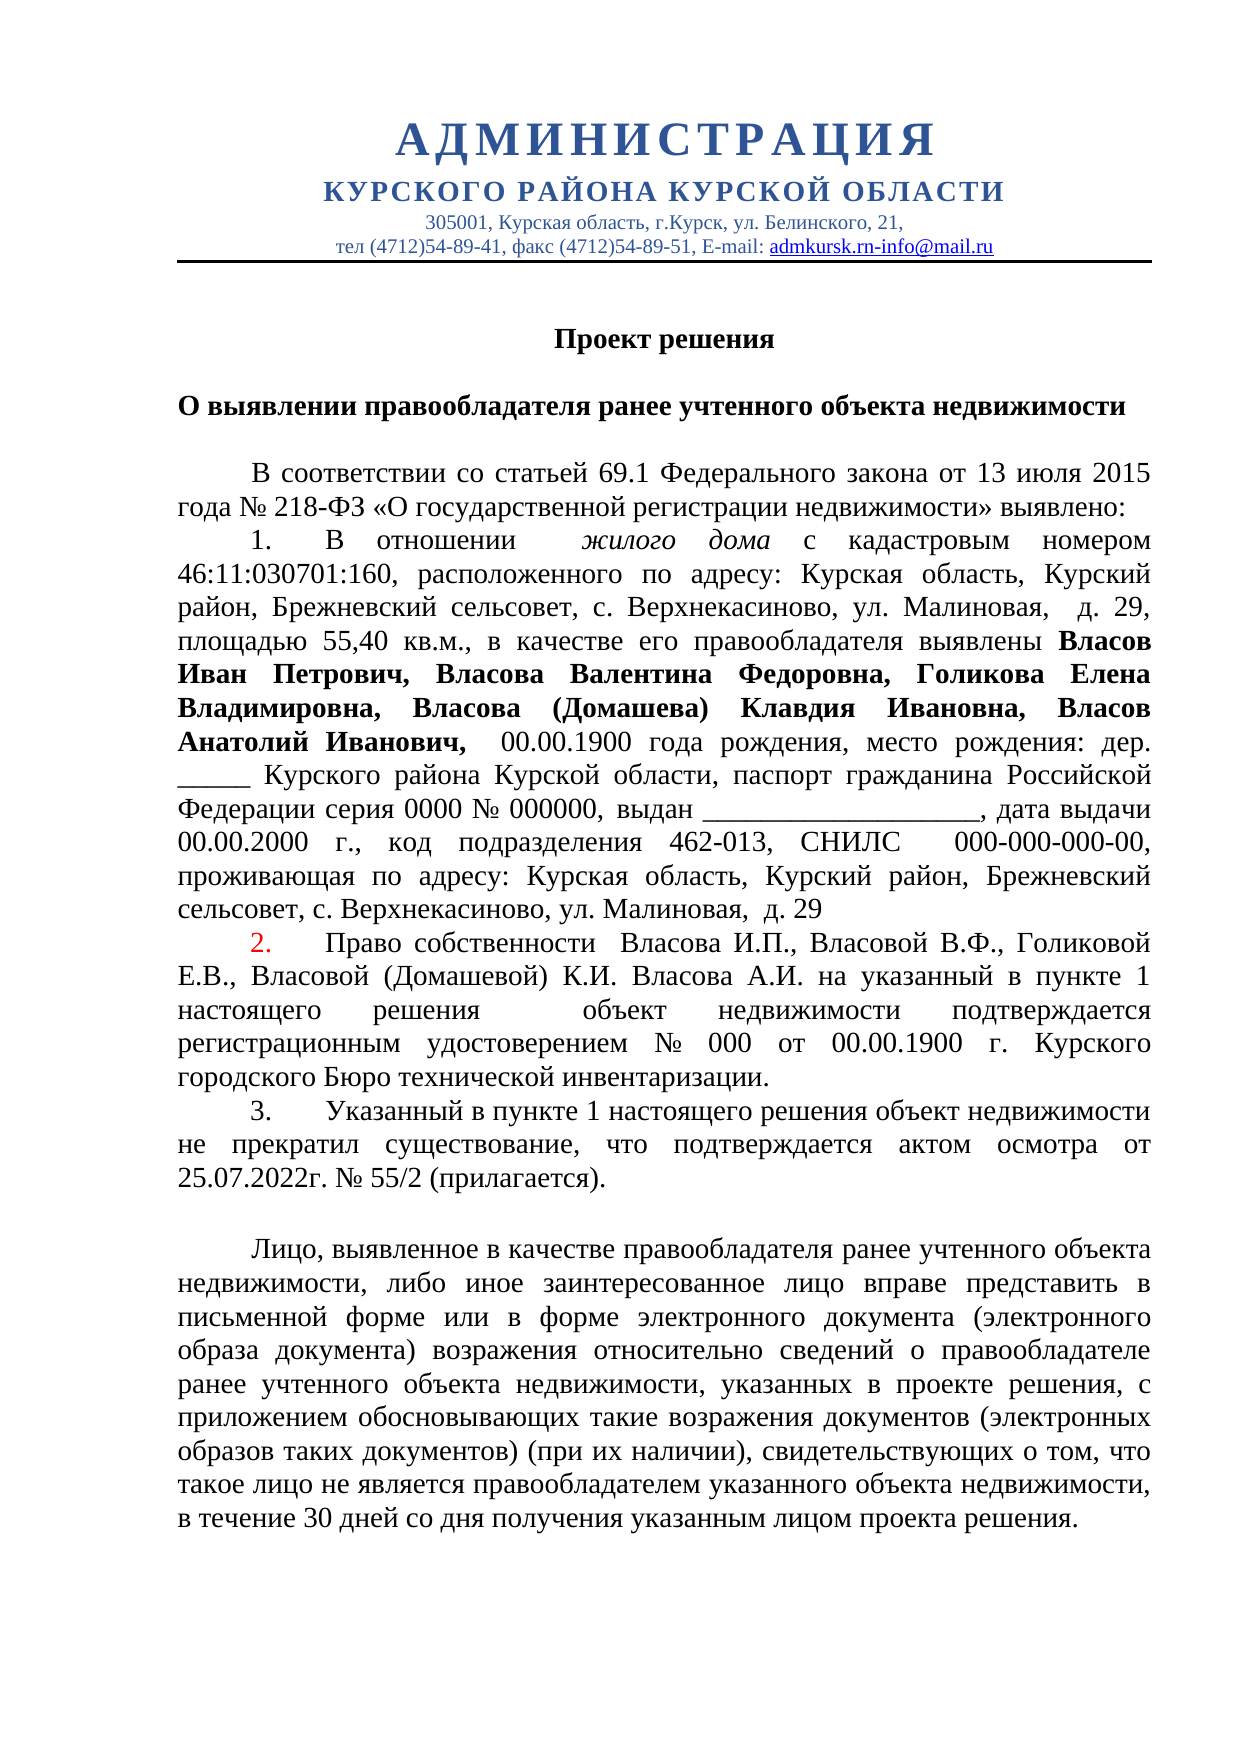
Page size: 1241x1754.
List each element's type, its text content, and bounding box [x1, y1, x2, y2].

text В соответствии со статьей 69.1 Федерального закона от 13 июля 2015 года № 218-ФЗ «О государственной регистрации недвижимости» выявлено: [177, 455, 1152, 522]
list Право собственности Власова И.П., Власовой В.Ф., Голиковой Е.В., Власовой (Домашевой) К.И. Власова А.И. на указанный в пункте 1 настоящего решения объект недвижимости подтверждается регистрационным удостоверением № 000 от 00.00.1900 г. Курского городского Бюро технической инвентаризации. [177, 925, 1152, 1093]
text Проект решения [177, 321, 1152, 355]
text тел (4712)54-89-41, факс (4712)54-89-51, E-mail: admkursk.rn-info@mail.ru [177, 234, 1152, 260]
list Указанный в пункте 1 настоящего решения объект недвижимости не прекратил существование, что подтверждается актом осмотра от 25.07.2022г. № 55/2 (прилагается). [177, 1093, 1152, 1193]
text Лицо, выявленное в качестве правообладателя ранее учтенного объекта недвижимости, либо иное заинтересованное лицо вправе представить в письменной форме или в форме электронного документа (электронного образа документа) возражения относительно сведений о правообладателе ранее учтенного объекта недвижимости, указанных в проекте решения, с приложением обосновывающих такие возражения документов (электронных образов таких документов) (при их наличии), свидетельствующих о том, что такое лицо не является правообладателем указанного объекта недвижимости, в течение 30 дней со дня получения указанным лицом проекта решения. [177, 1232, 1152, 1533]
text 305001, Курская область, г.Курск, ул. Белинского, 21, [177, 210, 1152, 234]
text О выявлении правообладателя ранее учтенного объекта недвижимости [177, 388, 1152, 422]
list В отношении жилого дома с кадастровым номером 46:11:030701:160, расположенного по адресу: Курская область, Курский район, Брежневский сельсовет, с. Верхнекасиново, ул. Малиновая, д. 29, площадью 55,40 кв.м., в качестве его правообладателя выявлены Власов Иван Петрович, Власова Валентина Федоровна, Голикова Елена Владимировна, Власова (Домашева) Клавдия Ивановна, Власов Анатолий Иванович, 00.00.1900 года рождения, место рождения: дер. _____ Курского района Курской области, паспорт гражданина Российской Федерации серия 0000 № 000000, выдан ___________________, дата выдачи 00.00.2000 г., код подразделения 462-013, СНИЛС 000-000-000-00, проживающая по адресу: Курская область, Курский район, Брежневский сельсовет, с. Верхнекасиново, ул. Малиновая, д. 29 [177, 522, 1152, 925]
text АДМИНИСТРАЦИЯ [177, 118, 1152, 164]
text КУРСКОГО РАЙОНА КУРСКОЙ ОБЛАСТИ [177, 164, 1152, 210]
